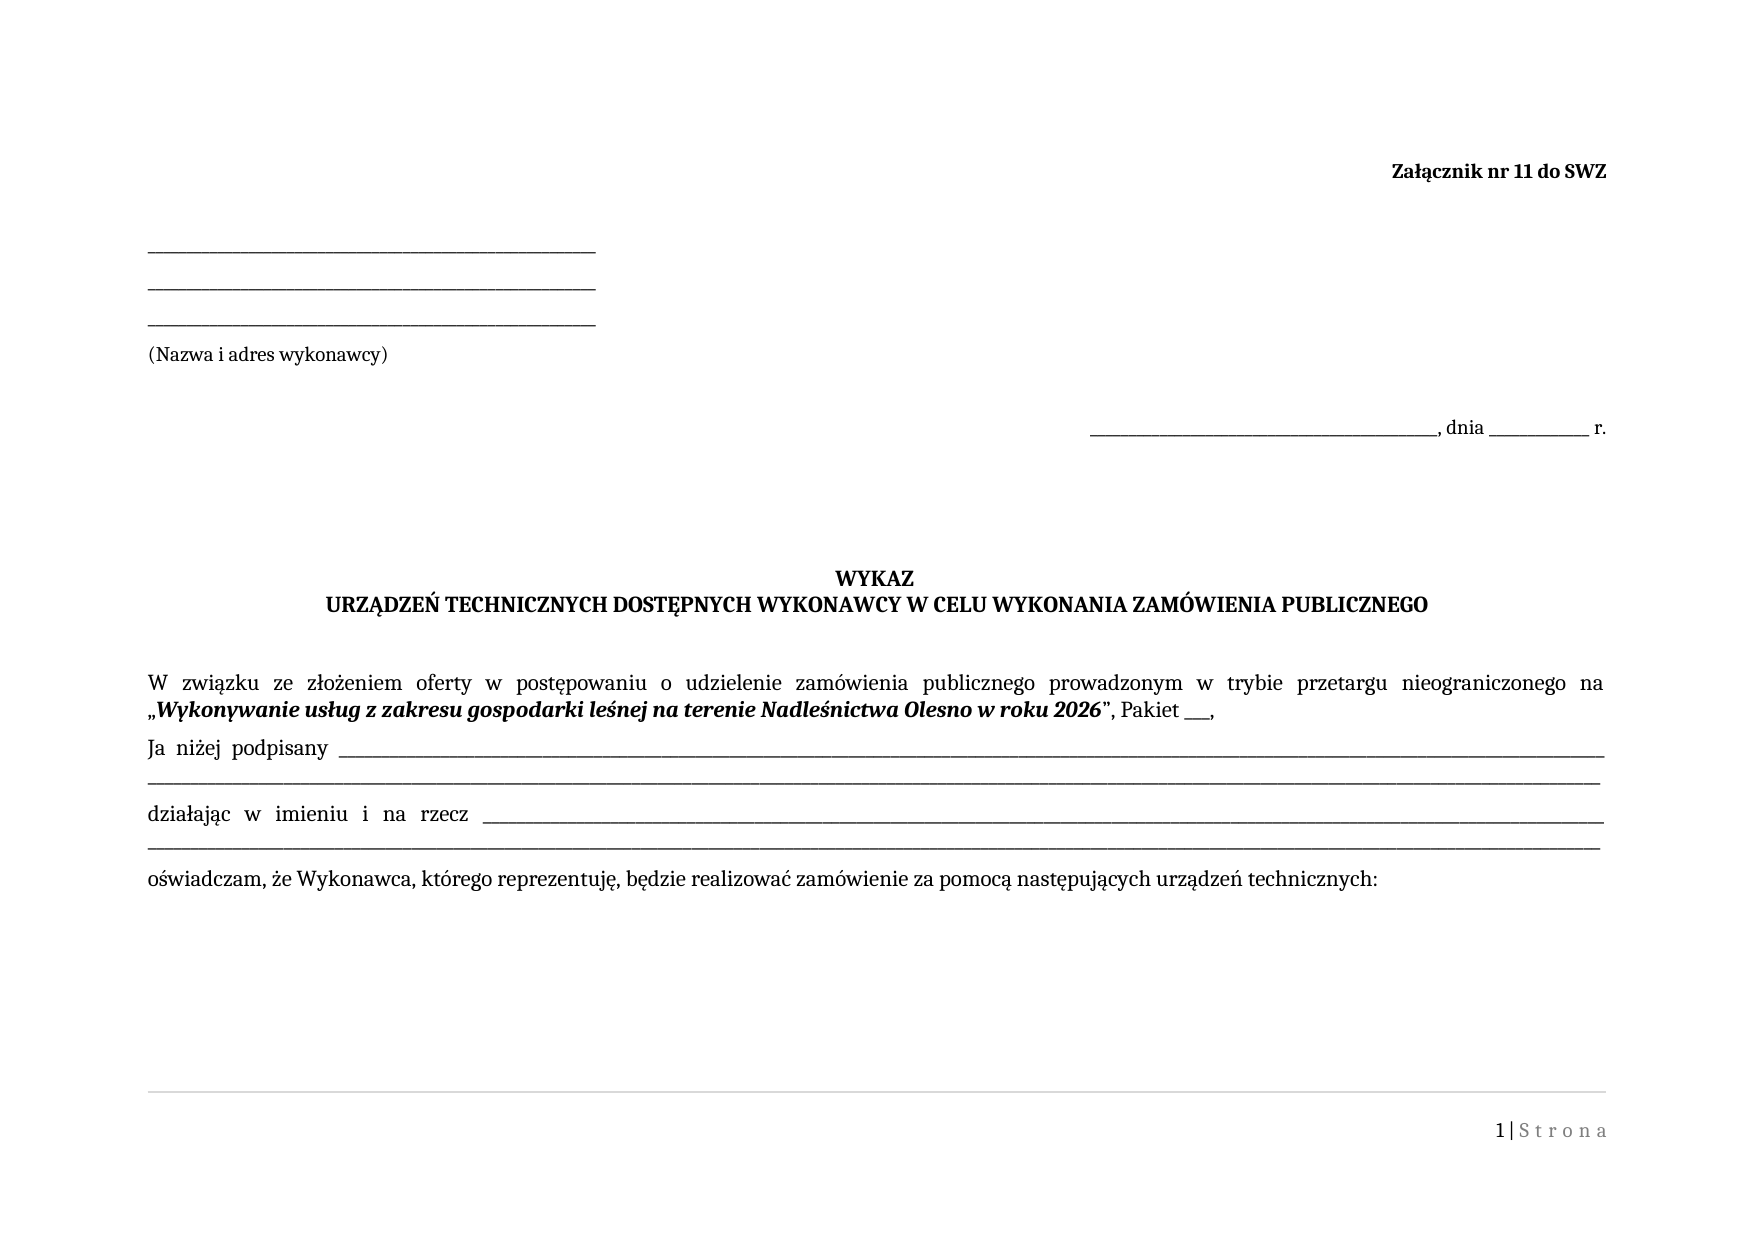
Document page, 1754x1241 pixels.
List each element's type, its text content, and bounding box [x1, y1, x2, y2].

text WYKAZ URZĄDZEŃ TECHNICZNYCH DOSTĘPNYCH WYKONAWCY W CELU WYKONANIA ZAMÓWIENIA PUBLICZNEGO [148, 566, 1606, 619]
text _____________________________________________, dnia _____________ r. [148, 415, 1606, 439]
text W związku ze złożeniem oferty w postępowaniu o udzielenie zamówienia publicznego prowadzonym w trybie przetargu nieograniczonego na „Wykonywanie usług z zakresu gospodarki leśnej na terenie Nadleśnictwa Olesno w roku 2026”, Pakiet ___, [148, 670, 1606, 723]
text __________________________________________________________ [148, 233, 1606, 257]
text działając w imieniu i na rzecz ____________________________________________________________________________________________________________________________________ ___________________________________________________________________________________________________________________________________________________________________________ [148, 800, 1606, 853]
text oświadczam, że Wykonawca, którego reprezentuję, będzie realizować zamówienie za pomocą następujących urządzeń technicznych: [148, 866, 1606, 892]
text Załącznik nr 11 do SWZ [148, 160, 1606, 184]
text (Nazwa i adres wykonawcy) [148, 342, 1606, 366]
text __________________________________________________________ [148, 269, 1606, 293]
text __________________________________________________________ [148, 306, 1606, 330]
text Ja niżej podpisany _____________________________________________________________________________________________________________________________________________________ ___________________________________________________________________________________________________________________________________________________________________________ [148, 735, 1606, 788]
